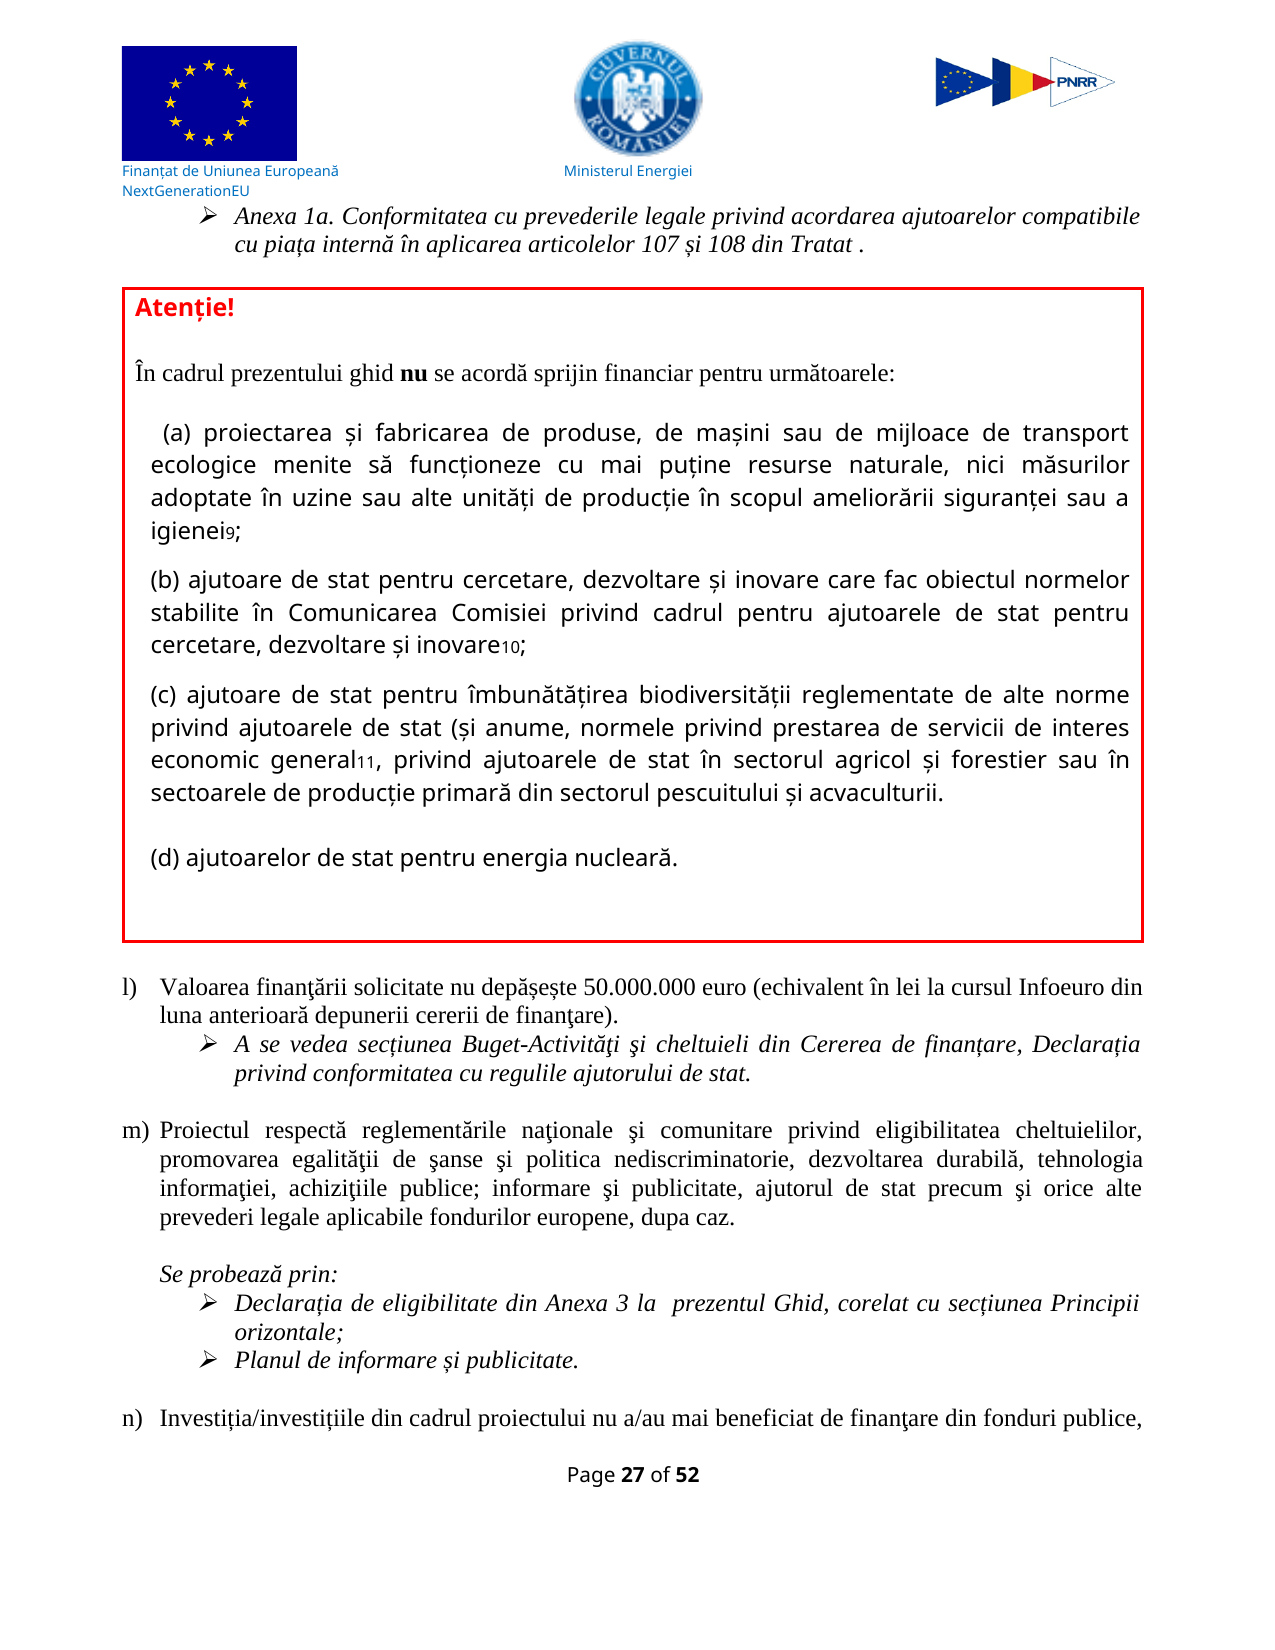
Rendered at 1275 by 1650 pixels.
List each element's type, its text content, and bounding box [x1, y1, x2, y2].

list Se probează prin: [159, 1259, 1144, 1288]
picture [121, 46, 297, 161]
table_header Atenție! În cadrul prezentului ghid nu se acordă sprijin financiar pentru următoarele: (a) proiectarea și fabricarea de produse, de mașini sau de mijloace de transport ecologice menite să funcționeze cu mai puține resurse naturale, nici măsurilor adoptate în uzine sau alte unități de producție în scopul ameliorării siguranței sau a igienei9; (b) ajutoare de stat pentru cercetare, dezvoltare și inovare care fac obiectul normelor stabilite în Comunicarea Comisiei privind cadrul pentru ajutoarele de stat pentru cercetare, dezvoltare și inovare10; (c) ajutoare de stat pentru îmbunătățirea biodiversității reglementate de alte norme privind ajutoarele de stat (și anume, normele privind prestarea de servicii de interes economic general11, privind ajutoarele de stat în sectorul agricol și forestier sau în sectoarele de producție primară din sectorul pescuitului și acvaculturii. (d) ajutoarelor de stat pentru energia nucleară. [125, 290, 1141, 940]
list Valoarea finanţării solicitate nu depășește 50.000.000 euro (echivalent în lei la cursul Infoeuro din luna anterioară depunerii cererii de finanţare). [122, 972, 1144, 1029]
list A se vedea secțiunea Buget-Activităţi şi cheltuieli din Cererea de finanțare, Declarația privind conformitatea cu regulile ajutorului de stat. [197, 1029, 1144, 1087]
list Proiectul respectă reglementările naţionale şi comunitare privind eligibilitatea cheltuielilor, promovarea egalităţii de şanse şi politica nediscriminatorie, dezvoltarea durabilă, tehnologia informaţiei, achiziţiile publice; informare şi publicitate, ajutorul de stat precum şi orice alte prevederi legale aplicabile fondurilor europene, dupa caz. [122, 1116, 1144, 1231]
list Anexa 1a. Conformitatea cu prevederile legale privind acordarea ajutoarelor compatibile cu piața internă în aplicarea articolelor 107 și 108 din Tratat . [197, 201, 1144, 258]
picture [550, 26, 728, 161]
list Declarația de eligibilitate din Anexa 3 la prezentul Ghid, corelat cu secțiunea Principii orizontale; [197, 1288, 1144, 1346]
picture [922, 9, 1126, 161]
list Planul de informare și publicitate. [197, 1346, 1144, 1374]
